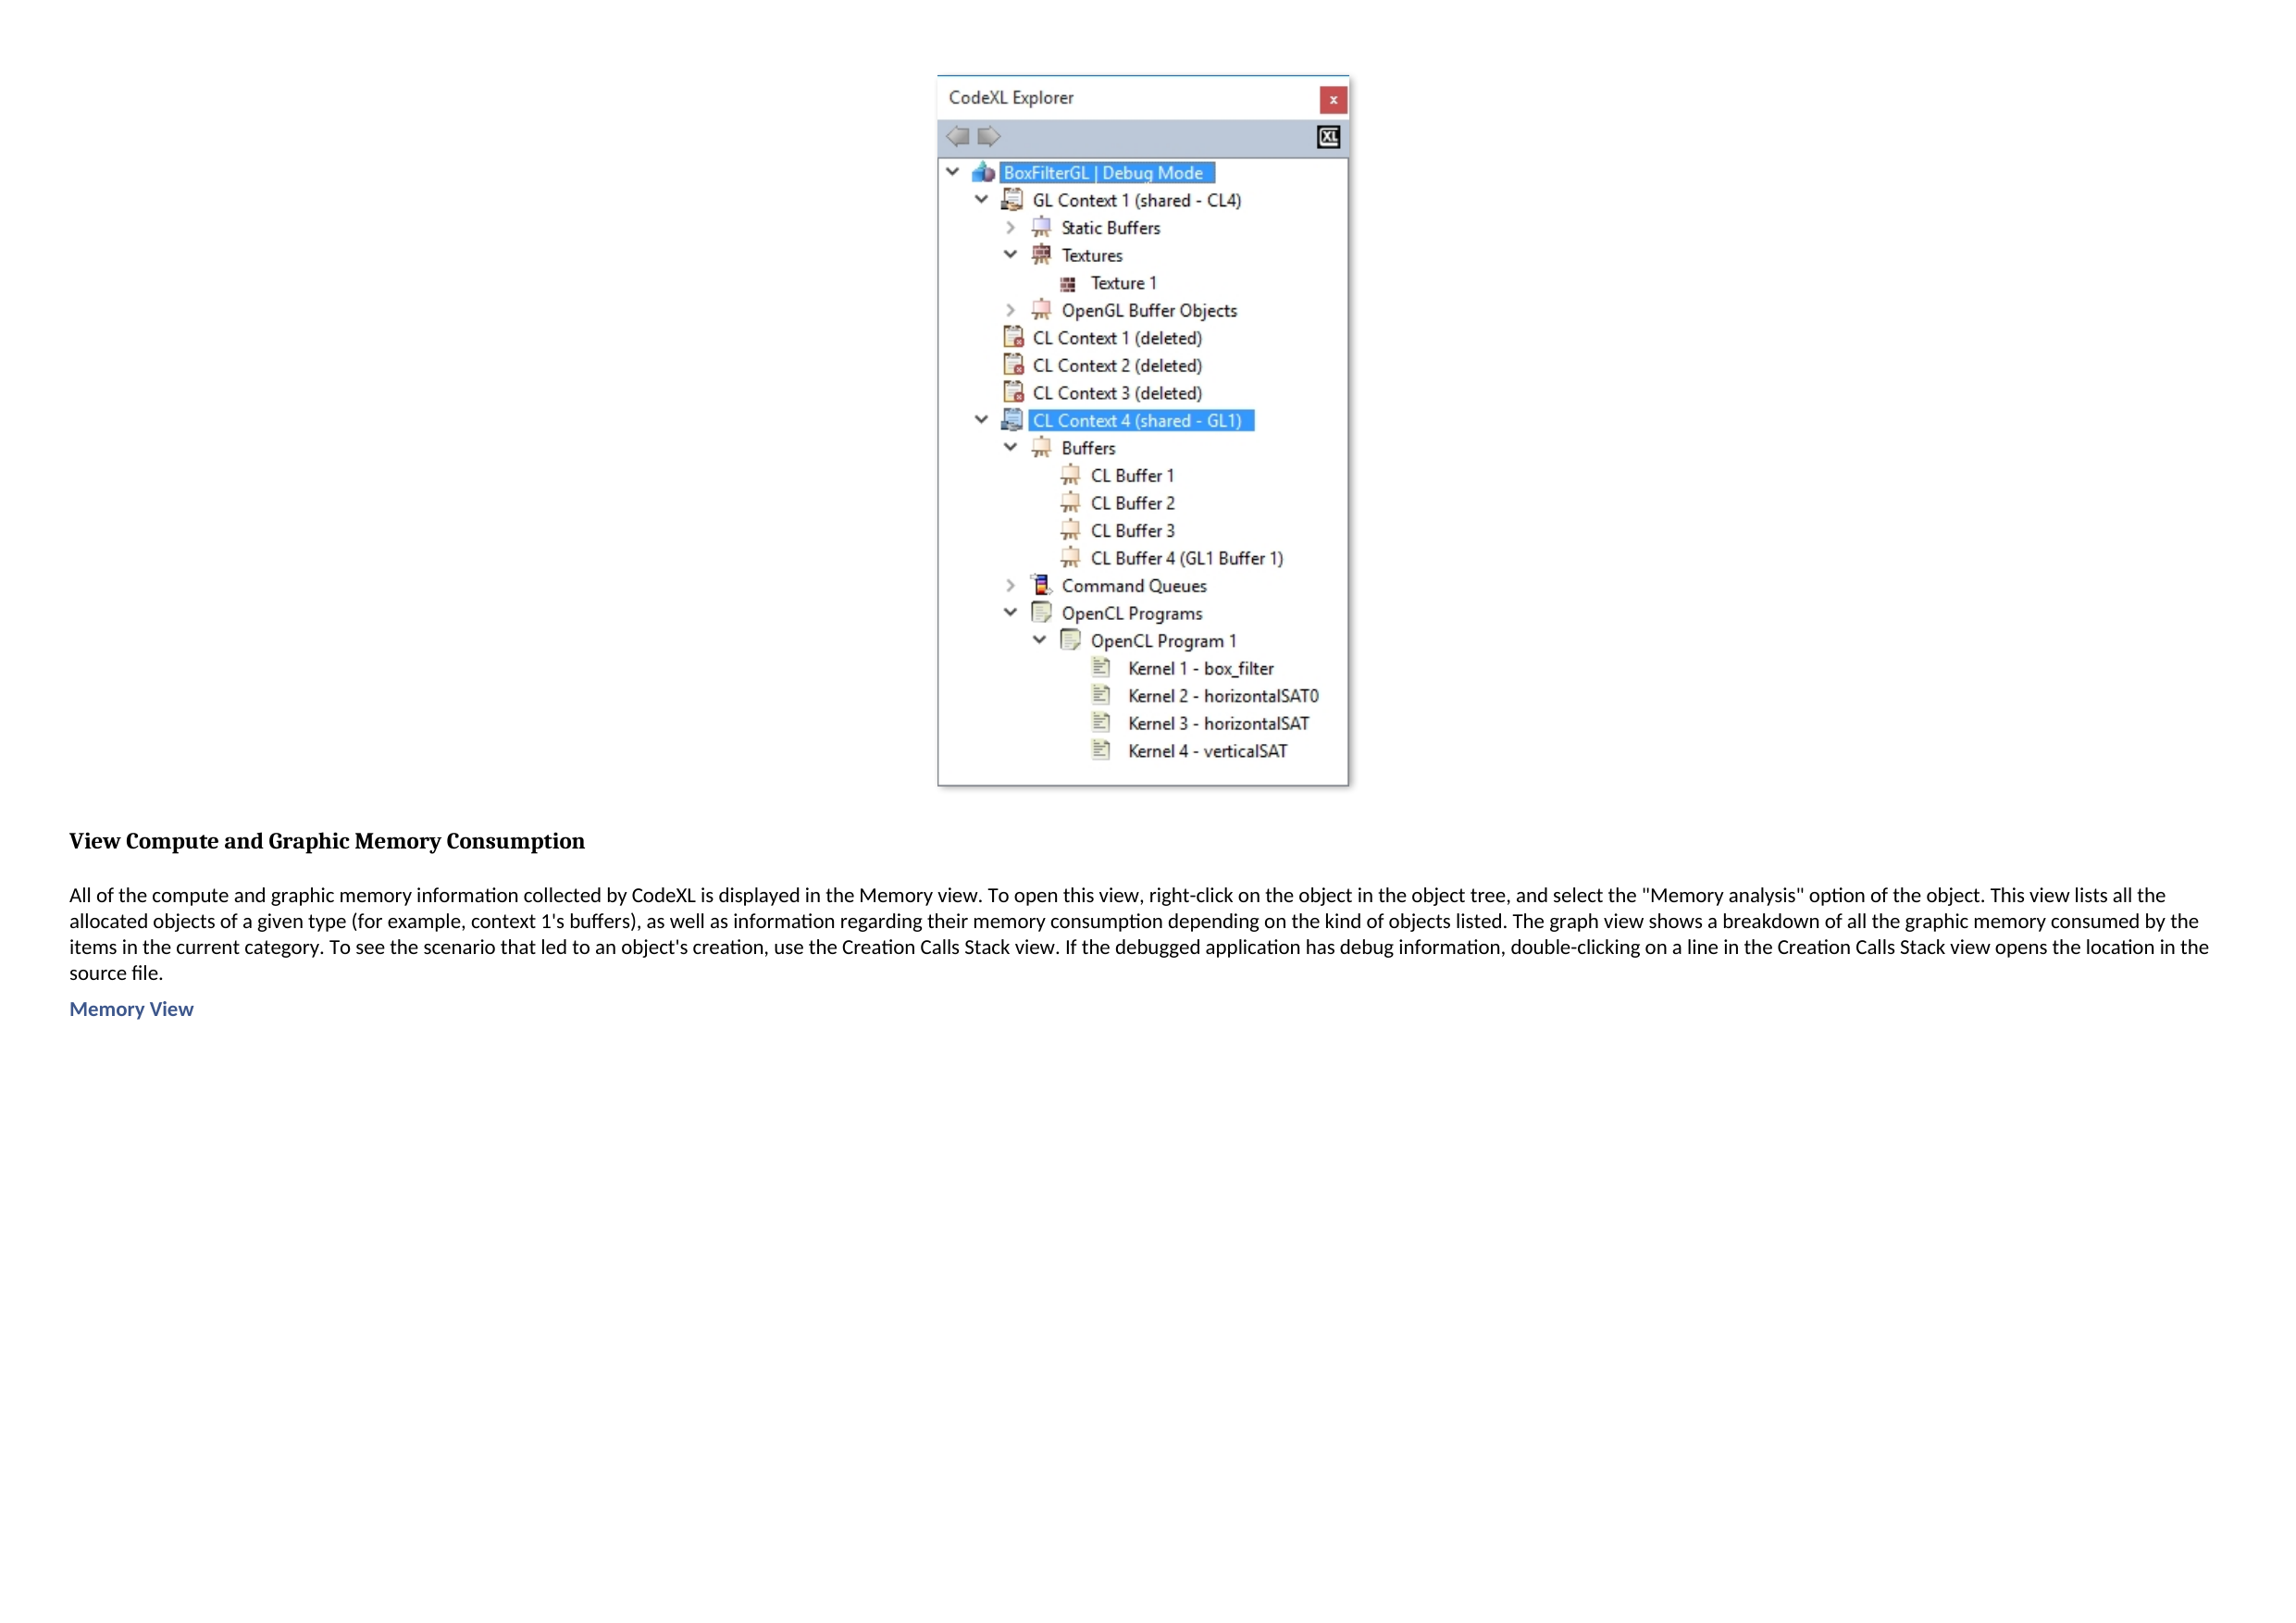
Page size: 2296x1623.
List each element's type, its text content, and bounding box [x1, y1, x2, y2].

text Memory View [69, 996, 2226, 1022]
text All of the compute and graphic memory information collected by CodeXL is displayed in the Memory view. To open this view, right-click on the object in the object tree, and select the "Memory analysis" option of the object. This view lists all the allocated objects of a given type (for example, context 1's buffers), as well as information regarding their memory consumption depending on the kind of objects listed. The graph view shows a breakdown of all the graphic memory consumed by the items in the current category. To see the scenario that led to an object's creation, use the Creation Calls Stack view. If the debugged application has debug information, double-clicking on a line in the Creation Calls Stack view opens the location in the source file. [69, 882, 2226, 985]
picture [937, 75, 1349, 787]
text View Compute and Graphic Memory Consumption [69, 828, 2226, 855]
